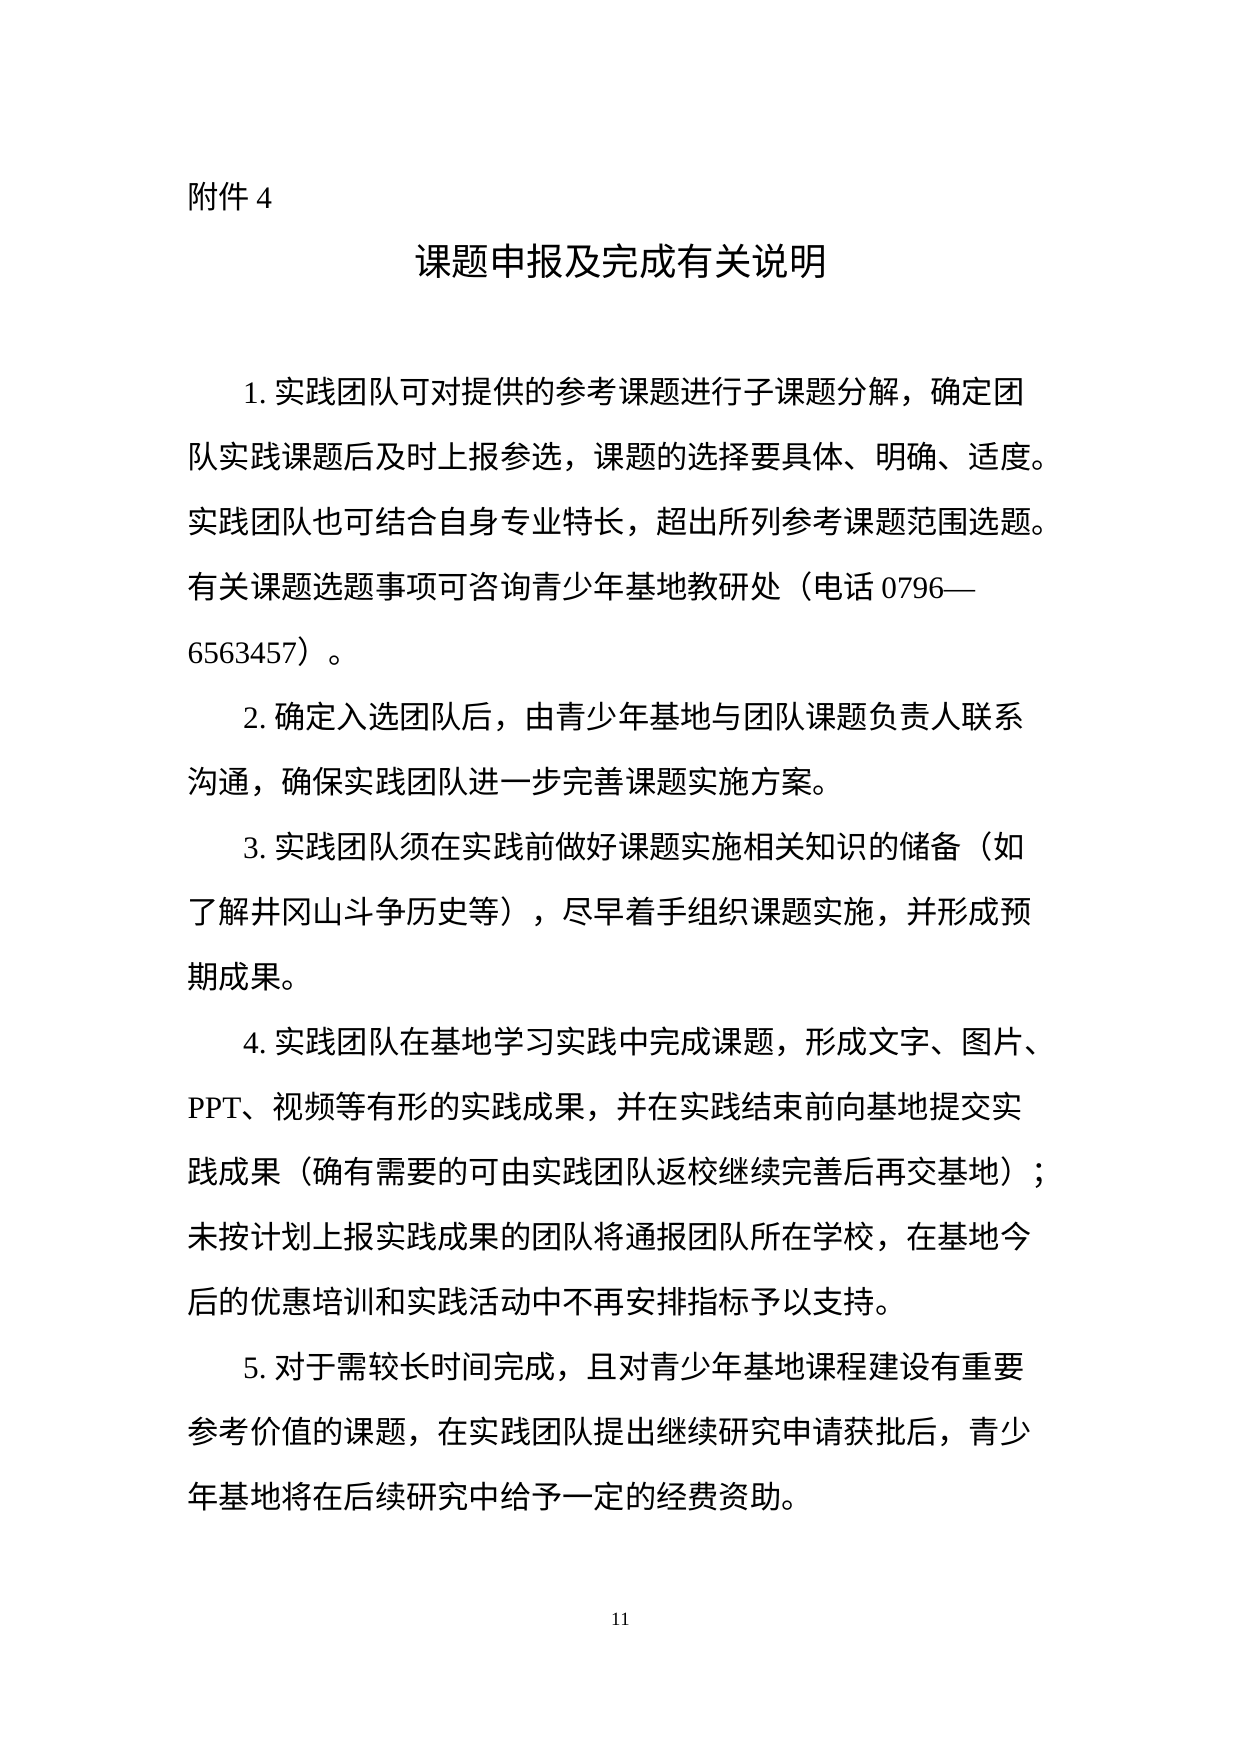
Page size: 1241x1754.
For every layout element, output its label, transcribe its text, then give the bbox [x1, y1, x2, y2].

text 课题申报及完成有关说明 [187, 227, 1053, 292]
text 4. 实践团队在基地学习实践中完成课题，形成文字、图片、PPT、视频等有形的实践成果，并在实践结束前向基地提交实践成果（确有需要的可由实践团队返校继续完善后再交基地）；未按计划上报实践成果的团队将通报团队所在学校，在基地今后的优惠培训和实践活动中不再安排指标予以支持。 [187, 1007, 1053, 1332]
text 1. 实践团队可对提供的参考课题进行子课题分解，确定团队实践课题后及时上报参选，课题的选择要具体、明确、适度。实践团队也可结合自身专业特长，超出所列参考课题范围选题。有关课题选题事项可咨询青少年基地教研处（电话0796—6563457）。 [187, 357, 1053, 682]
text 附件4 [187, 162, 1053, 227]
text 2. 确定入选团队后，由青少年基地与团队课题负责人联系沟通，确保实践团队进一步完善课题实施方案。 [187, 682, 1053, 812]
text 3. 实践团队须在实践前做好课题实施相关知识的储备（如了解井冈山斗争历史等），尽早着手组织课题实施，并形成预期成果。 [187, 812, 1053, 1007]
text 5. 对于需较长时间完成，且对青少年基地课程建设有重要参考价值的课题，在实践团队提出继续研究申请获批后，青少年基地将在后续研究中给予一定的经费资助。 [187, 1332, 1053, 1527]
